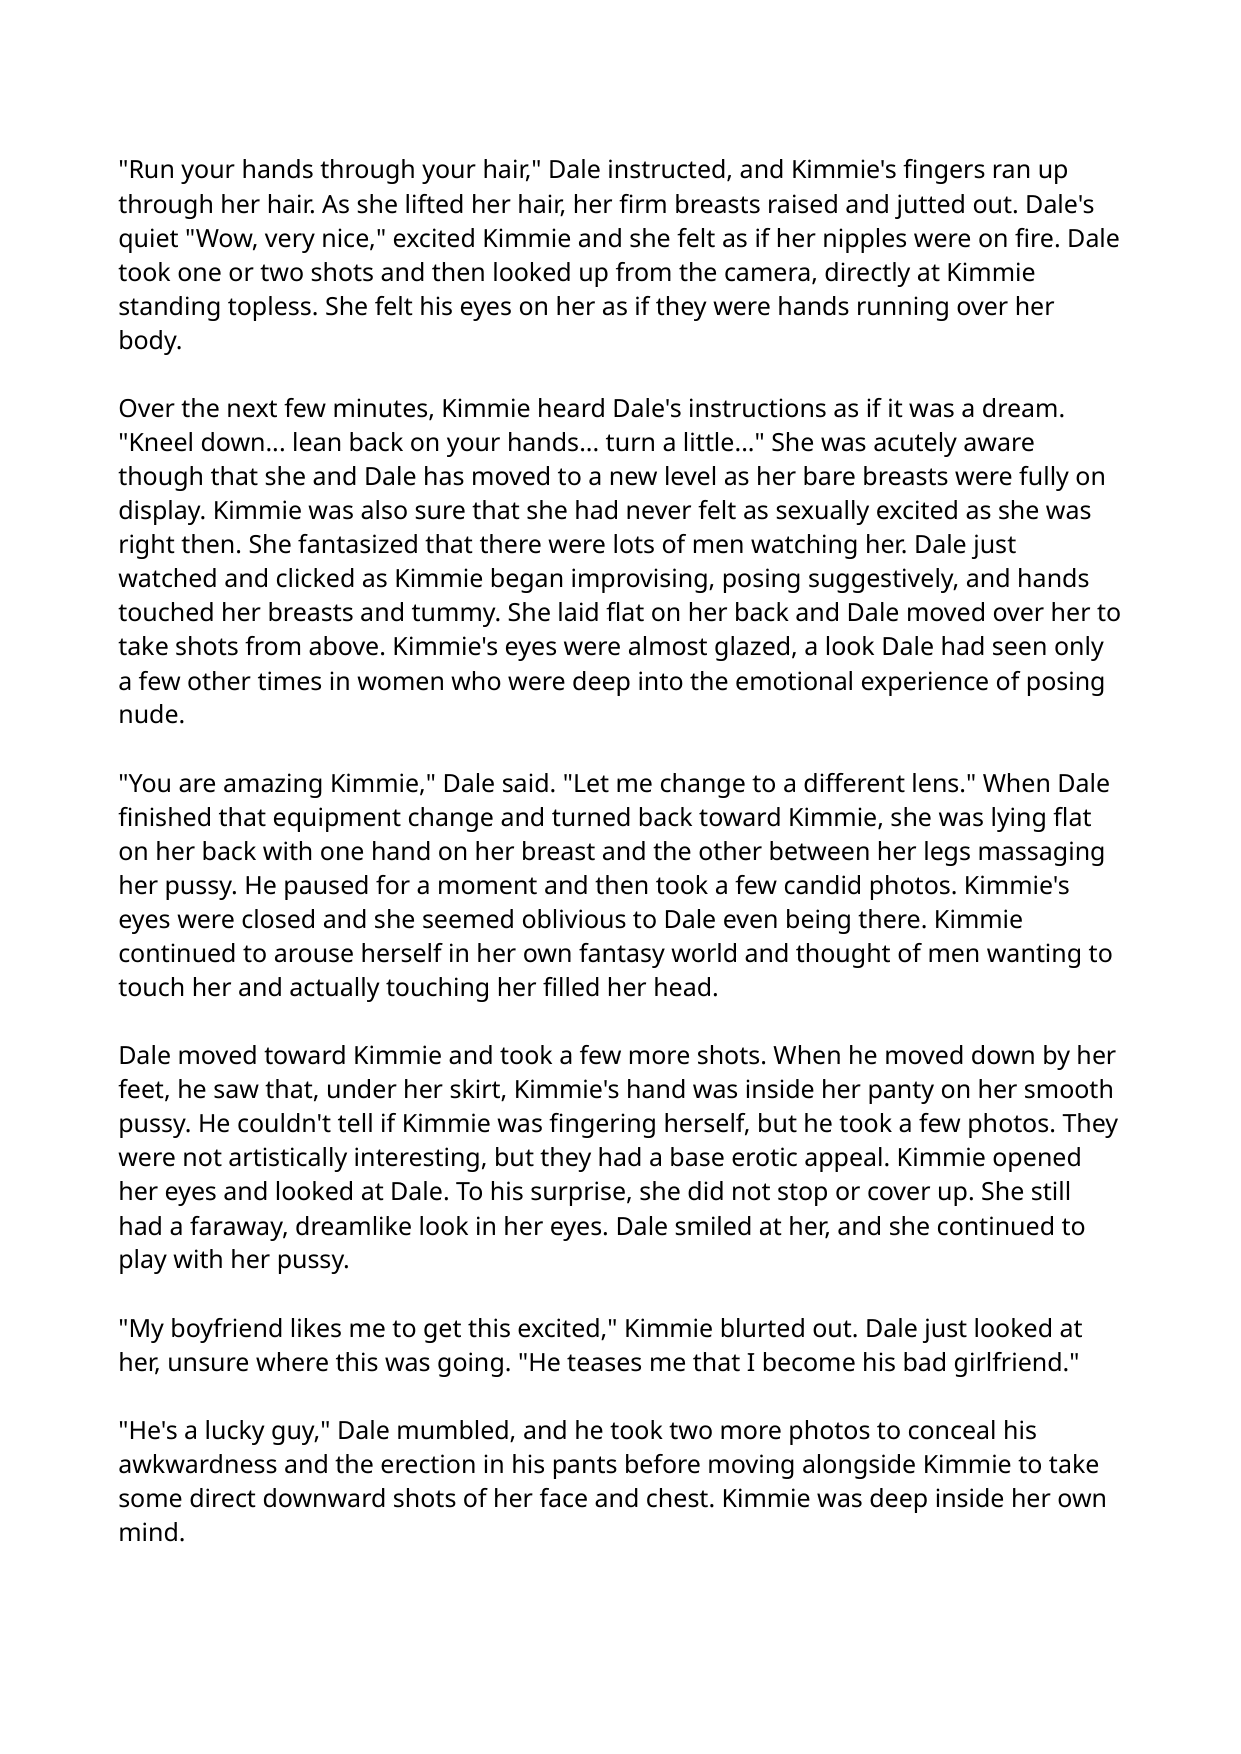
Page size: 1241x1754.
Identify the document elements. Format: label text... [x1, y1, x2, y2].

text "My boyfriend likes me to get this excited," Kimmie blurted out. Dale just looked at her, unsure where this was going. "He teases me that I become his bad girlfriend." [118, 1310, 1122, 1378]
text Dale moved toward Kimmie and took a few more shots. When he moved down by her feet, he saw that, under her skirt, Kimmie's hand was inside her panty on her smooth pussy. He couldn't tell if Kimmie was fingering herself, but he took a few photos. They were not artistically interesting, but they had a base erotic appeal. Kimmie opened her eyes and looked at Dale. To his surprise, she did not stop or cover up. She still had a faraway, dreamlike look in her eyes. Dale smiled at her, and she continued to play with her pussy. [118, 1038, 1122, 1276]
text "You are amazing Kimmie," Dale said. "Let me change to a different lens." When Dale finished that equipment change and turned back toward Kimmie, she was lying flat on her back with one hand on her breast and the other between her legs massaging her pussy. He paused for a moment and then took a few candid photos. Kimmie's eyes were closed and she seemed oblivious to Dale even being there. Kimmie continued to arouse herself in her own fantasy world and thought of men wanting to touch her and actually touching her filled her head. [118, 765, 1122, 1004]
text "He's a lucky guy," Dale mumbled, and he took two more photos to conceal his awkwardness and the erection in his pants before moving alongside Kimmie to take some direct downward shots of her face and chest. Kimmie was deep inside her own mind. [118, 1412, 1122, 1549]
text "Run your hands through your hair," Dale instructed, and Kimmie's fingers ran up through her hair. As she lifted her hair, her firm breasts raised and jutted out. Dale's quiet "Wow, very nice," excited Kimmie and she felt as if her nipples were on fire. Dale took one or two shots and then looked up from the camera, directly at Kimmie standing topless. She felt his eyes on her as if they were hands running over her body. [118, 152, 1122, 357]
text Over the next few minutes, Kimmie heard Dale's instructions as if it was a dream. "Kneel down... lean back on your hands... turn a little..." She was acutely aware though that she and Dale has moved to a new level as her bare breasts were fully on display. Kimmie was also sure that she had never felt as sexually excited as she was right then. She fantasized that there were lots of men watching her. Dale just watched and clicked as Kimmie began improvising, posing suggestively, and hands touched her breasts and tummy. She laid flat on her back and Dale moved over her to take shots from above. Kimmie's eyes were almost glazed, a look Dale had seen only a few other times in women who were deep into the emotional experience of posing nude. [118, 391, 1122, 731]
